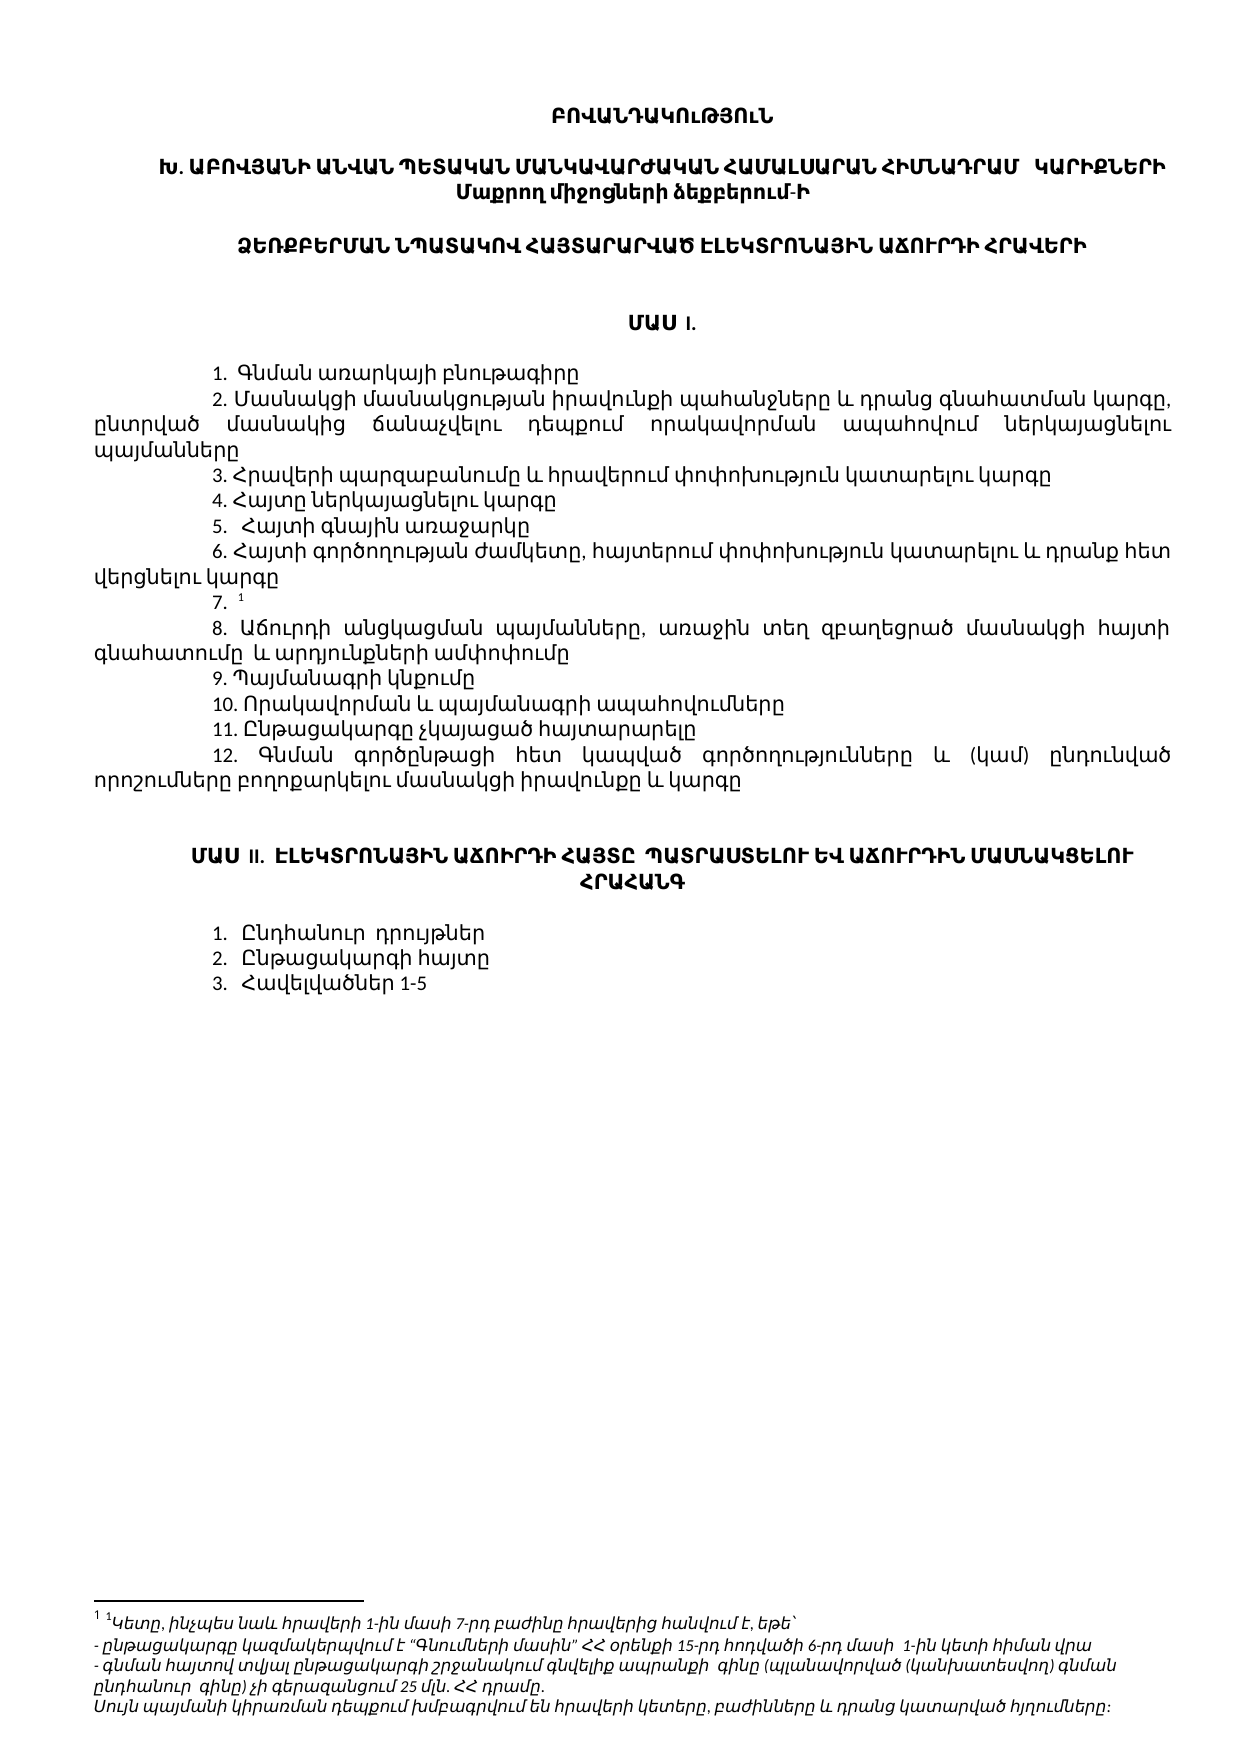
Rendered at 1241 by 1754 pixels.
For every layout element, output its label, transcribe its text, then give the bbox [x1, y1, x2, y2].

text 5. Հայտի գնային առաջարկը [94, 513, 1171, 538]
text Խ. ԱԲՈՎՅԱՆԻ ԱՆՎԱՆ ՊԵՏԱԿԱՆ ՄԱՆԿԱՎԱՐԺԱԿԱՆ ՀԱՄԱԼՍԱՐԱՆ ՀԻՄՆԱԴՐԱՄ ԿԱՐԻՔՆԵՐԻ Մաքրող միջոցների ձեքբերում-Ի [94, 154, 1171, 205]
text 4. Հայտը ներկայացնելու կարգը [94, 488, 1171, 513]
text 11. Ընթացակարգը չկայացած հայտարարելը [94, 716, 1171, 742]
text 8. Աճուրդի անցկացման պայմանները, առաջին տեղ զբաղեցրած մասնակցի հայտի գնահատումը և արդյունքների ամփոփումը [94, 615, 1171, 666]
text 9. Պայմանագրի կնքումը [94, 666, 1171, 691]
text 2. Ընթացակարգի հայտը [94, 945, 1171, 971]
text 6. Հայտի գործողության ժամկետը, հայտերում փոփոխություն կատարելու և դրանք հետ վերցնելու կարգը [94, 538, 1171, 589]
text 10. Որակավորման և պայմանագրի ապահովումները [94, 691, 1171, 716]
text 7. 1 [94, 589, 1171, 615]
text 3. Հավելվածներ 1-5 [94, 971, 1171, 996]
text ԲՈՎԱՆԴԱԿՈւԹՅՈւՆ [94, 103, 1171, 128]
text 12. Գնման գործընթացի հետ կապված գործողությունները և (կամ) ընդունված որոշումները բողոքարկելու մասնակցի իրավունքը և կարգը [94, 742, 1171, 793]
text ՄԱՍ II. ԷԼԵԿՏՐՈՆԱՅԻՆ ԱՃՈԻՐԴԻ ՀԱՅՏԸ ՊԱՏՐԱՍՏԵԼՈՒ ԵՎ ԱՃՈՒՐԴԻՆ ՄԱՍՆԱԿՑԵԼՈՒ ՀՐԱՀԱՆԳ [94, 843, 1171, 894]
text 2. Մասնակցի մասնակցության իրավունքի պահանջները և դրանց գնահատման կարգը, ընտրված մասնակից ճանաչվելու դեպքում որակավորման ապահովում ներկայացնելու պայմանները [94, 386, 1171, 462]
text 1. Ընդհանուր դրույթներ [94, 920, 1171, 945]
text ՄԱՍ I. [94, 310, 1171, 335]
text 1. Գնման առարկայի բնութագիրը [94, 361, 1171, 386]
text 3. Հրավերի պարզաբանումը և հրավերում փոփոխություն կատարելու կարգը [94, 462, 1171, 488]
text ՁԵՌՔԲԵՐՄԱՆ ՆՊԱՏԱԿՈՎ ՀԱՅՏԱՐԱՐՎԱԾ ԷԼԵԿՏՐՈՆԱՅԻՆ ԱՃՈՒՐԴԻ ՀՐԱՎԵՐԻ [94, 233, 1171, 259]
